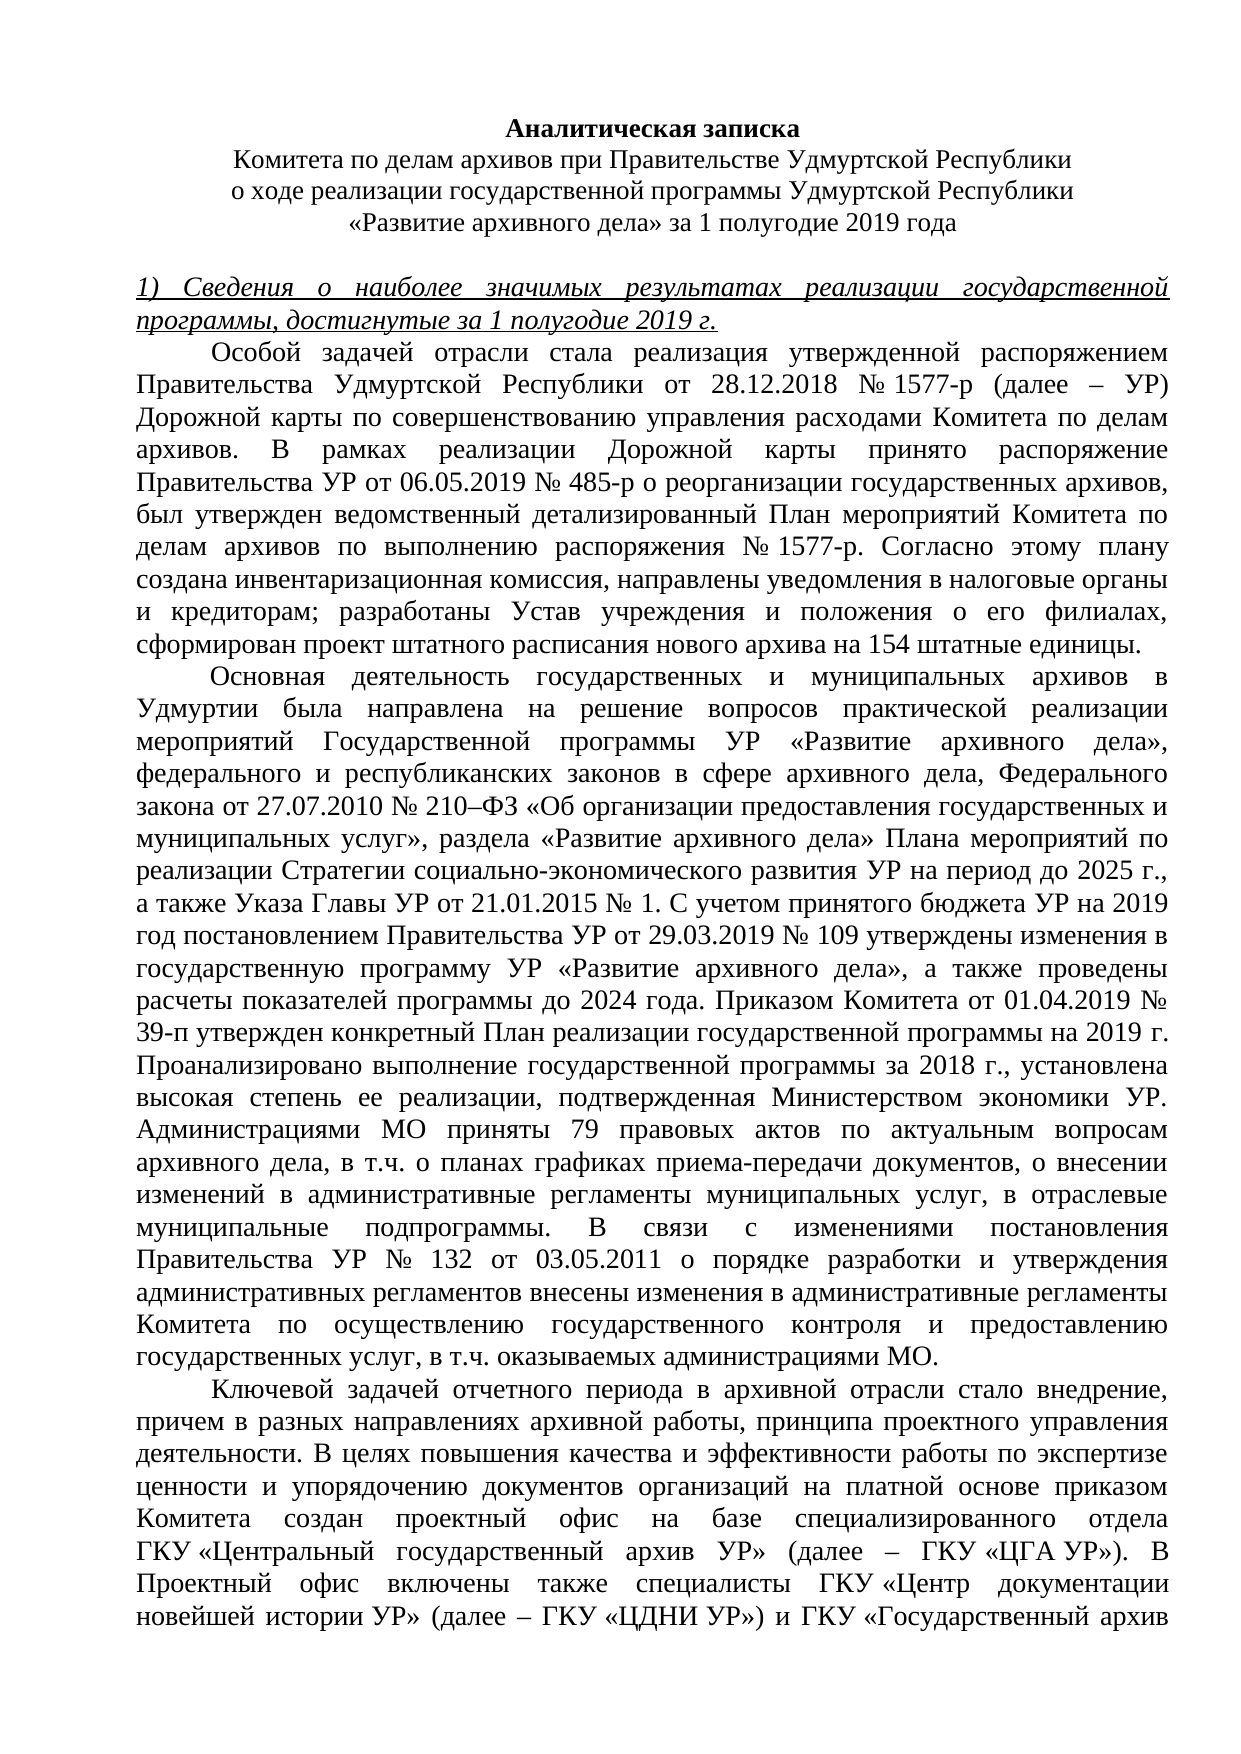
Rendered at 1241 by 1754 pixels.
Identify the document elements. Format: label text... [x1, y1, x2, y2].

text Особой задачей отрасли стала реализация утвержденной распоряжением Правительства Удмуртской Республики от 28.12.2018 № 1577-р (далее – УР) Дорожной карты по совершенствованию управления расходами Комитета по делам архивов. В рамках реализации Дорожной карты принято распоряжение Правительства УР от 06.05.2019 № 485-р о реорганизации государственных архивов, был утвержден ведомственный детализированный План мероприятий Комитета по делам архивов по выполнению распоряжения № 1577-р. Согласно этому плану создана инвентаризационная комиссия, направлены уведомления в налоговые органы и кредиторам; разработаны Устав учреждения и положения о его филиалах, сформирован проект штатного расписания нового архива на 154 штатные единицы. [136, 335, 1169, 659]
text о ходе реализации государственной программы Удмуртской Республики [136, 174, 1169, 206]
text 1) Сведения о наиболее значимых результатах реализации государственной программы, достигнутые за 1 полугодие 2019 г. [136, 300, 1169, 335]
text Аналитическая записка [136, 112, 1169, 143]
text Комитета по делам архивов при Правительстве Удмуртской Республики [136, 143, 1169, 174]
text Основная деятельность государственных и муниципальных архивов в Удмуртии была направлена на решение вопросов практической реализации мероприятий Государственной программы УР «Развитие архивного дела», федерального и республиканских законов в сфере архивного дела, Федерального закона от 27.07.2010 № 210–ФЗ «Об организации предоставления государственных и муниципальных услуг», раздела «Развитие архивного дела» Плана мероприятий по реализации Стратегии социально-экономического развития УР на период до 2025 г., а также Указа Главы УР от 21.01.2015 № 1. С учетом принятого бюджета УР на 2019 год постановлением Правительства УР от 29.03.2019 № 109 утверждены изменения в государственную программу УР «Развитие архивного дела», а также проведены расчеты показателей программы до 2024 года. Приказом Комитета от 01.04.2019 № 39-п утвержден конкретный План реализации государственной программы на 2019 г. Проанализировано выполнение государственной программы за 2018 г., установлена высокая степень ее реализации, подтвержденная Министерством экономики УР. Администрациями МО приняты 79 правовых актов по актуальным вопросам архивного дела, в т.ч. о планах графиках приема-передачи документов, о внесении изменений в административные регламенты муниципальных услуг, в отраслевые муниципальные подпрограммы. В связи с изменениями постановления Правительства УР № 132 от 03.05.2011 о порядке разработки и утверждения административных регламентов внесены изменения в административные регламенты Комитета по осуществлению государственного контроля и предоставлению государственных услуг, в т.ч. оказываемых администрациями МО. [136, 659, 1169, 1372]
text 1) Сведения о наиболее значимых результатах реализации государственной программы, достигнутые за 1 полугодие 2019 г. [136, 270, 1169, 298]
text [136, 1372, 1169, 1631]
text «Развитие архивного дела» за 1 полугодие 2019 года [136, 206, 1169, 237]
